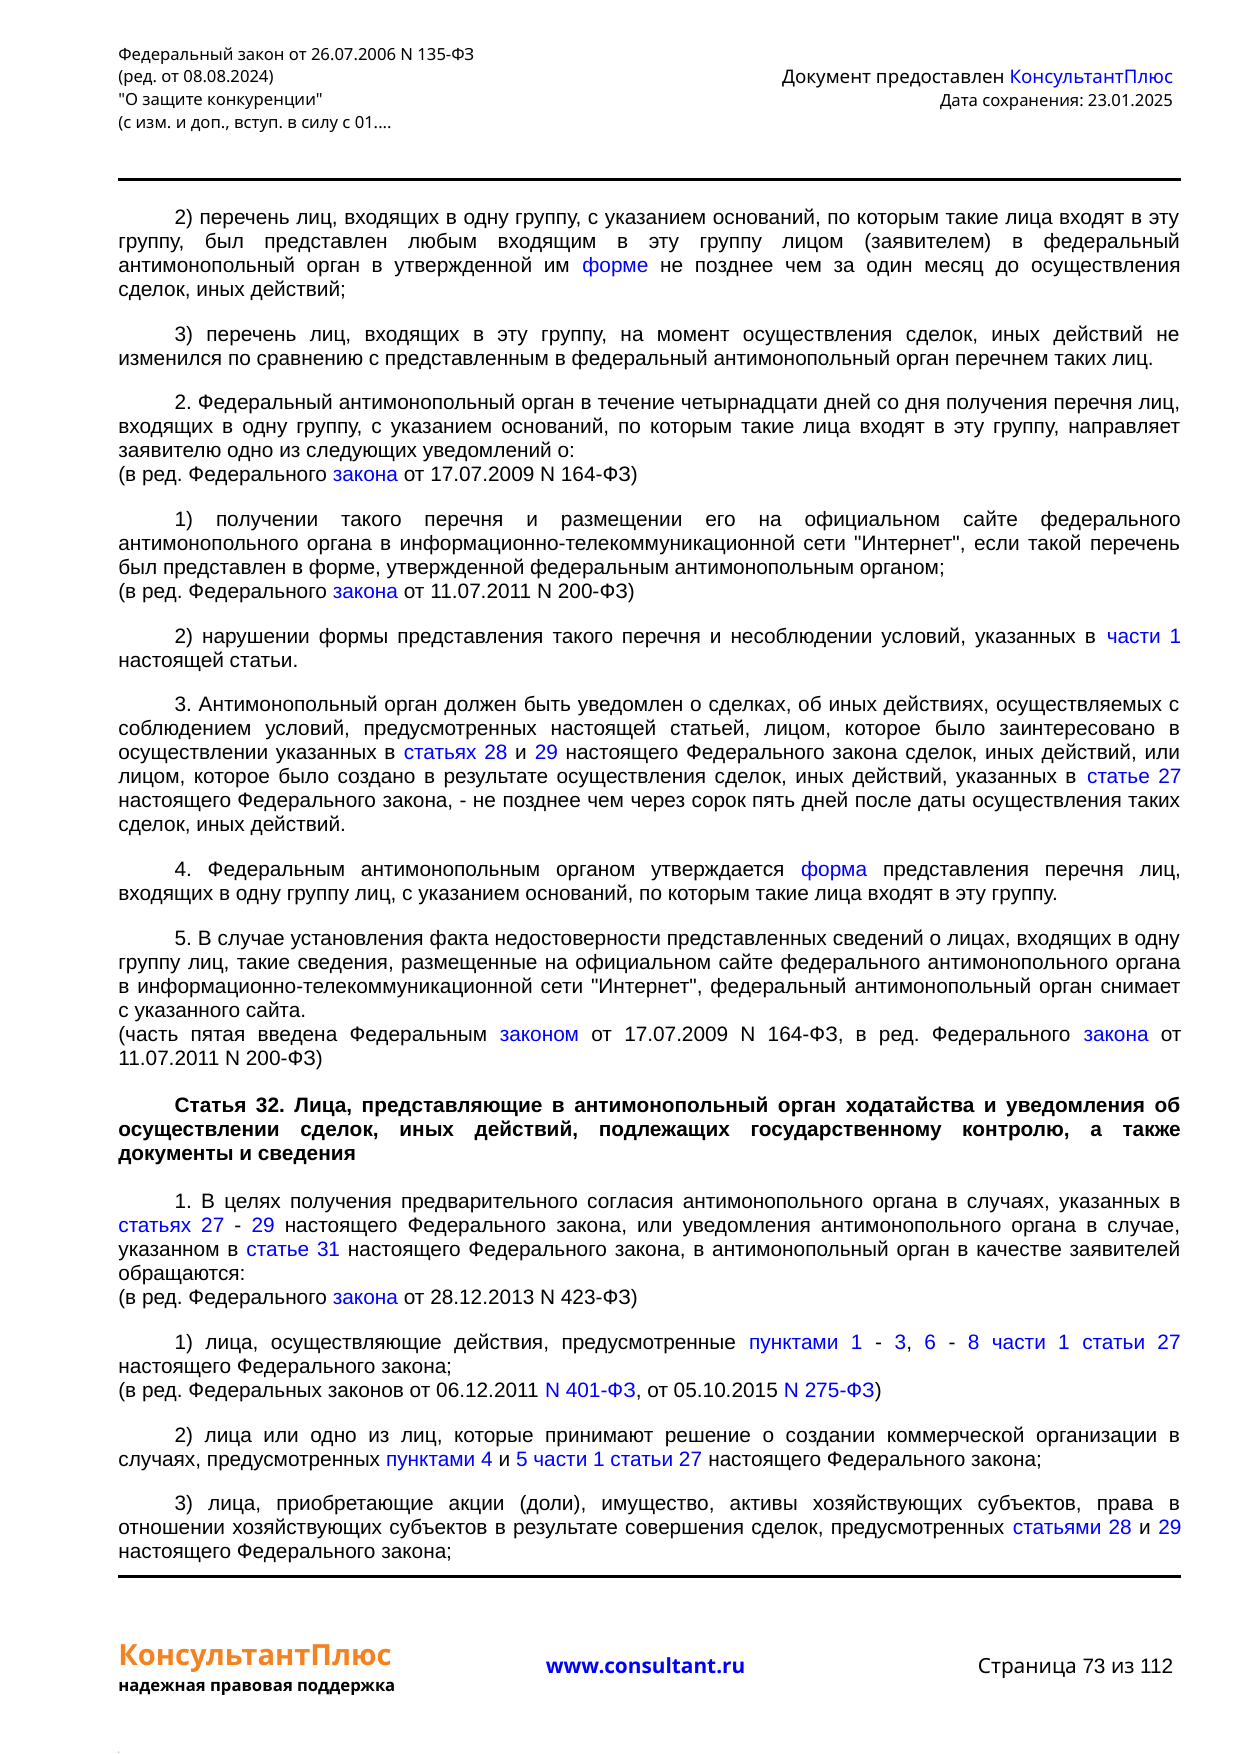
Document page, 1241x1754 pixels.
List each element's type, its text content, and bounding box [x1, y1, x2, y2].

text (в ред. Федерального закона от 17.07.2009 N 164-ФЗ) [118, 462, 1181, 486]
text 3. Антимонопольный орган должен быть уведомлен о сделках, об иных действиях, осуществляемых с соблюдением условий, предусмотренных настоящей статьей, лицом, которое было заинтересовано в осуществлении указанных в статьях 28 и 29 настоящего Федерального закона сделок, иных действий, или лицом, которое было создано в результате осуществления сделок, иных действий, указанных в статье 27 настоящего Федерального закона, - не позднее чем через сорок пять дней после даты осуществления таких сделок, иных действий. [118, 692, 1181, 836]
text 1) лица, осуществляющие действия, предусмотренные пунктами 1 - 3, 6 - 8 части 1 статьи 27 настоящего Федерального закона; [118, 1330, 1181, 1378]
text (часть пятая введена Федеральным законом от 17.07.2009 N 164-ФЗ, в ред. Федерального закона от 11.07.2011 N 200-ФЗ) [118, 1021, 1181, 1069]
text 2. Федеральный антимонопольный орган в течение четырнадцати дней со дня получения перечня лиц, входящих в одну группу, с указанием оснований, по которым такие лица входят в эту группу, направляет заявителю одно из следующих уведомлений о: [118, 390, 1181, 462]
text 2) перечень лиц, входящих в одну группу, с указанием оснований, по которым такие лица входят в эту группу, был представлен любым входящим в эту группу лицом (заявителем) в федеральный антимонопольный орган в утвержденной им форме не позднее чем за один месяц до осуществления сделок, иных действий; [118, 205, 1181, 301]
text (в ред. Федерального закона от 11.07.2011 N 200-ФЗ) [118, 579, 1181, 603]
text 5. В случае установления факта недостоверности представленных сведений о лицах, входящих в одну группу лиц, такие сведения, размещенные на официальном сайте федерального антимонопольного органа в информационно-телекоммуникационной сети "Интернет", федеральный антимонопольный орган снимает с указанного сайта. [118, 926, 1181, 1021]
text 4. Федеральным антимонопольным органом утверждается форма представления перечня лиц, входящих в одну группу лиц, с указанием оснований, по которым такие лица входят в эту группу. [118, 857, 1181, 905]
text 3) лица, приобретающие акции (доли), имущество, активы хозяйствующих субъектов, права в отношении хозяйствующих субъектов в результате совершения сделок, предусмотренных статьями 28 и 29 настоящего Федерального закона; [118, 1491, 1181, 1563]
text (в ред. Федерального закона от 28.12.2013 N 423-ФЗ) [118, 1285, 1181, 1309]
text 2) лица или одно из лиц, которые принимают решение о создании коммерческой организации в случаях, предусмотренных пунктами 4 и 5 части 1 статьи 27 настоящего Федерального закона; [118, 1422, 1181, 1470]
title Статья 32. Лица, представляющие в антимонопольный орган ходатайства и уведомления об осуществлении сделок, иных действий, подлежащих государственному контролю, а также документы и сведения [118, 1093, 1181, 1165]
text 2) нарушении формы представления такого перечня и несоблюдении условий, указанных в части 1 настоящей статьи. [118, 623, 1181, 671]
text (в ред. Федеральных законов от 06.12.2011 N 401-ФЗ, от 05.10.2015 N 275-ФЗ) [118, 1378, 1181, 1402]
text 3) перечень лиц, входящих в эту группу, на момент осуществления сделок, иных действий не изменился по сравнению с представленным в федеральный антимонопольный орган перечнем таких лиц. [118, 321, 1181, 369]
text 1) получении такого перечня и размещении его на официальном сайте федерального антимонопольного органа в информационно-телекоммуникационной сети "Интернет", если такой перечень был представлен в форме, утвержденной федеральным антимонопольным органом; [118, 507, 1181, 579]
text 1. В целях получения предварительного согласия антимонопольного органа в случаях, указанных в статьях 27 - 29 настоящего Федерального закона, или уведомления антимонопольного органа в случае, указанном в статье 31 настоящего Федерального закона, в антимонопольный орган в качестве заявителей обращаются: [118, 1189, 1181, 1285]
